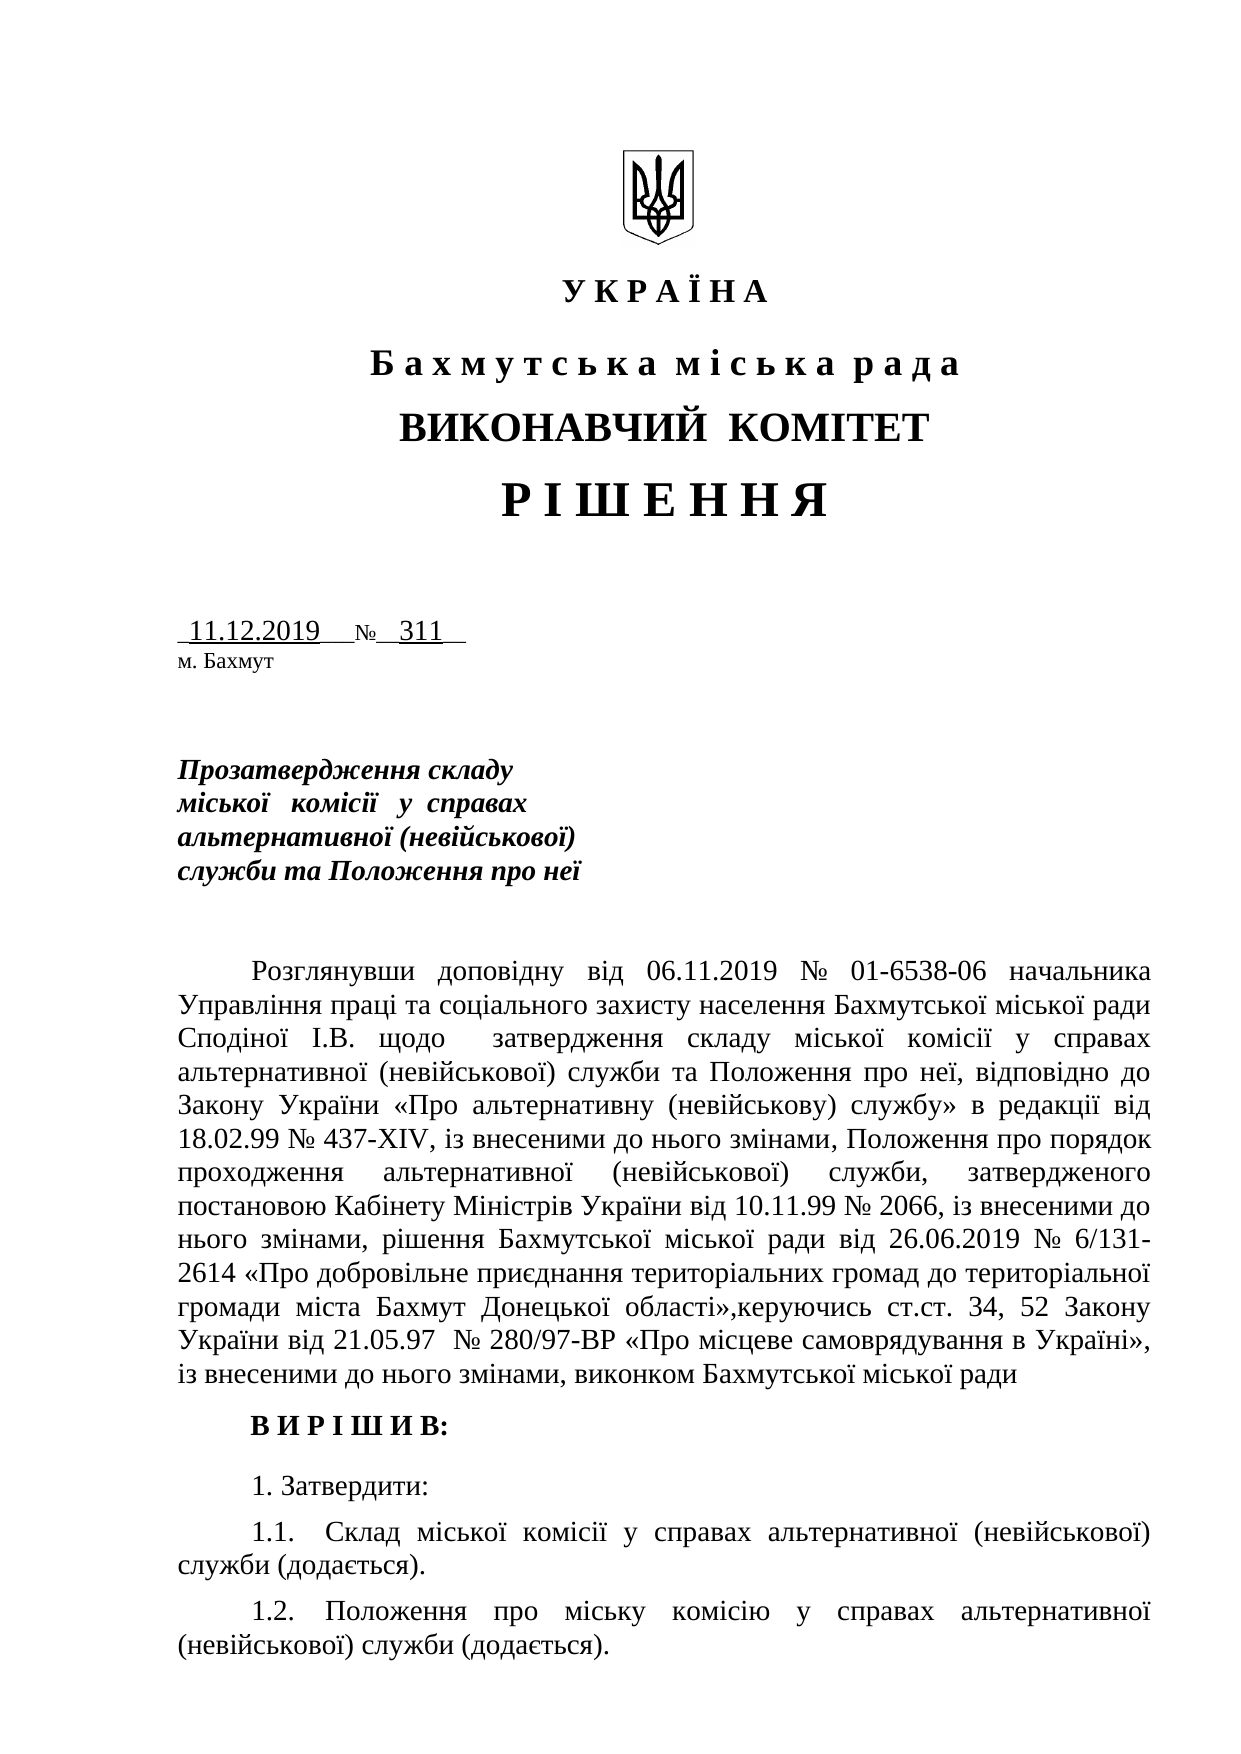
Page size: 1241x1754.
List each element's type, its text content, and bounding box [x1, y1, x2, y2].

list Положення про міську комісію у справах альтернативної (невійськової) служби (додається). [177, 1593, 1152, 1661]
subtitle У К Р А Ї Н А [177, 271, 1152, 309]
picture [619, 147, 697, 247]
text В И Р І Ш И В: [177, 1408, 1152, 1442]
list Затвердити: [177, 1468, 1152, 1501]
table_header Прозатвердження складу міської комісії у справах альтернативної (невійськової) служби та Положення про неї [166, 752, 1149, 953]
list Склад міської комісії у справах альтернативної (невійськової) служби (додається). [177, 1514, 1152, 1581]
text Розглянувши доповідну від 06.11.2019 № 01-6538-06 начальника Управління праці та соціального захисту населення Бахмутської міської ради Сподіної І.В. щодо затвердження складу міської комісії у справах альтернативної (невійськової) служби та Положення про неї, відповідно до Закону України «Про альтернативну (невійськову) службу» в редакції від 18.02.99 № 437-XIV, із внесеними до нього змінами, Положення про порядок проходження альтернативної (невійськової) служби, затвердженого постановою Кабінету Міністрів України від 10.11.99 № 2066, із внесеними до нього змінами, рішення Бахмутської міської ради від 26.06.2019 № 6/131-2614 «Про добровільне приєднання територіальних громад до територіальної громади міста Бахмут Донецької області»,керуючись ст.ст. 34, 52 Закону України від 21.05.97 № 280/97-ВР «Про місцеве самоврядування в Україні», із внесеними до нього змінами, виконком Бахмутської міської ради [177, 953, 1152, 1389]
subtitle ВИКОНАВЧИЙ КОМІТЕТ [177, 403, 1152, 451]
text м. Бахмут [177, 647, 1152, 673]
subtitle Б а х м у т с ь к а м і с ь к а р а д а [177, 341, 1152, 384]
subtitle Р І Ш Е Н Н Я [177, 470, 1152, 527]
text _11.12.2019___№__311__ [177, 613, 1152, 647]
